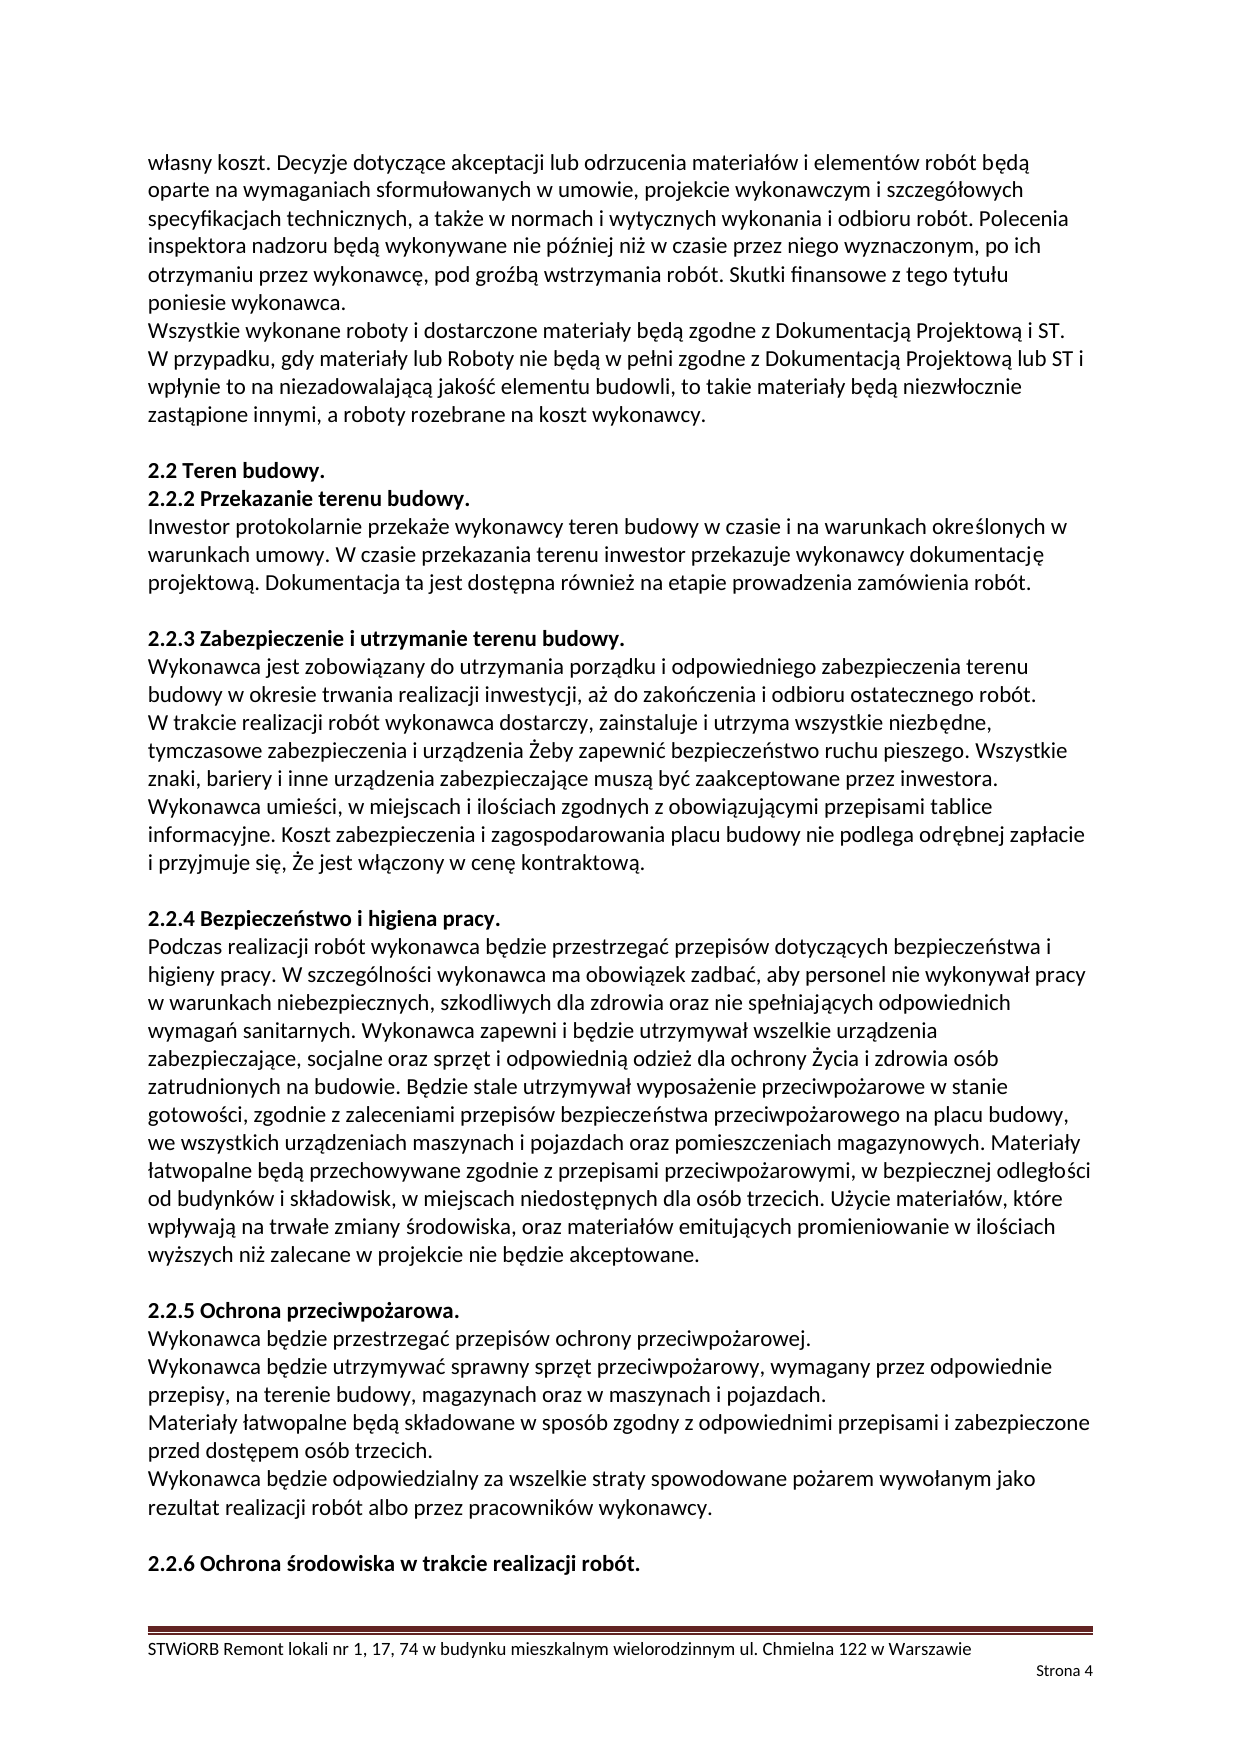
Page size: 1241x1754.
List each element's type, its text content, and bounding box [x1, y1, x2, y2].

text Materiały łatwopalne będą składowane w sposób zgodny z odpowiednimi przepisami i zabezpieczone przed dostępem osób trzecich. [148, 1408, 1093, 1464]
text 2.2 Teren budowy. [148, 456, 1093, 484]
text 2.2.5 Ochrona przeciwpożarowa. [148, 1296, 1093, 1324]
text 2.2.4 Bezpieczeństwo i higiena pracy. [148, 904, 1093, 932]
text Wszystkie wykonane roboty i dostarczone materiały będą zgodne z Dokumentacją Projektową i ST. [148, 316, 1093, 344]
text 2.2.3 Zabezpieczenie i utrzymanie terenu budowy. [148, 624, 1093, 652]
text W trakcie realizacji robót wykonawca dostarczy, zainstaluje i utrzyma wszystkie niezbędne, tymczasowe zabezpieczenia i urządzenia Żeby zapewnić bezpieczeństwo ruchu pieszego. Wszystkie znaki, bariery i inne urządzenia zabezpieczające muszą być zaakceptowane przez inwestora. Wykonawca umieści, w miejscach i ilościach zgodnych z obowiązującymi przepisami tablice informacyjne. Koszt zabezpieczenia i zagospodarowania placu budowy nie podlega odrębnej zapłacie i przyjmuje się, Że jest włączony w cenę kontraktową. [148, 708, 1093, 876]
text Inwestor protokolarnie przekaże wykonawcy teren budowy w czasie i na warunkach określonych w warunkach umowy. W czasie przekazania terenu inwestor przekazuje wykonawcy dokumentację projektową. Dokumentacja ta jest dostępna również na etapie prowadzenia zamówienia robót. [148, 512, 1093, 596]
text Wykonawca jest zobowiązany do utrzymania porządku i odpowiedniego zabezpieczenia terenu budowy w okresie trwania realizacji inwestycji, aż do zakończenia i odbioru ostatecznego robót. [148, 652, 1093, 708]
text Wykonawca będzie utrzymywać sprawny sprzęt przeciwpożarowy, wymagany przez odpowiednie przepisy, na terenie budowy, magazynach oraz w maszynach i pojazdach. [148, 1352, 1093, 1408]
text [148, 148, 1093, 316]
text 2.2.6 Ochrona środowiska w trakcie realizacji robót. [148, 1549, 1093, 1577]
text 2.2.2 Przekazanie terenu budowy. [148, 484, 1093, 512]
text Wykonawca będzie odpowiedzialny za wszelkie straty spowodowane pożarem wywołanym jako rezultat realizacji robót albo przez pracowników wykonawcy. [148, 1464, 1093, 1521]
text Podczas realizacji robót wykonawca będzie przestrzegać przepisów dotyczących bezpieczeństwa i higieny pracy. W szczególności wykonawca ma obowiązek zadbać, aby personel nie wykonywał pracy w warunkach niebezpiecznych, szkodliwych dla zdrowia oraz nie spełniających odpowiednich wymagań sanitarnych. Wykonawca zapewni i będzie utrzymywał wszelkie urządzenia zabezpieczające, socjalne oraz sprzęt i odpowiednią odzież dla ochrony Życia i zdrowia osób zatrudnionych na budowie. Będzie stale utrzymywał wyposażenie przeciwpożarowe w stanie gotowości, zgodnie z zaleceniami przepisów bezpieczeństwa przeciwpożarowego na placu budowy, we wszystkich urządzeniach maszynach i pojazdach oraz pomieszczeniach magazynowych. Materiały łatwopalne będą przechowywane zgodnie z przepisami przeciwpożarowymi, w bezpiecznej odległości od budynków i składowisk, w miejscach niedostępnych dla osób trzecich. Użycie materiałów, które wpływają na trwałe zmiany środowiska, oraz materiałów emitujących promieniowanie w ilościach wyższych niż zalecane w projekcie nie będzie akceptowane. [148, 932, 1093, 1268]
text Wykonawca będzie przestrzegać przepisów ochrony przeciwpożarowej. [148, 1324, 1093, 1352]
text W przypadku, gdy materiały lub Roboty nie będą w pełni zgodne z Dokumentacją Projektową lub ST i wpłynie to na niezadowalającą jakość elementu budowli, to takie materiały będą niezwłocznie zastąpione innymi, a roboty rozebrane na koszt wykonawcy. [148, 344, 1093, 428]
